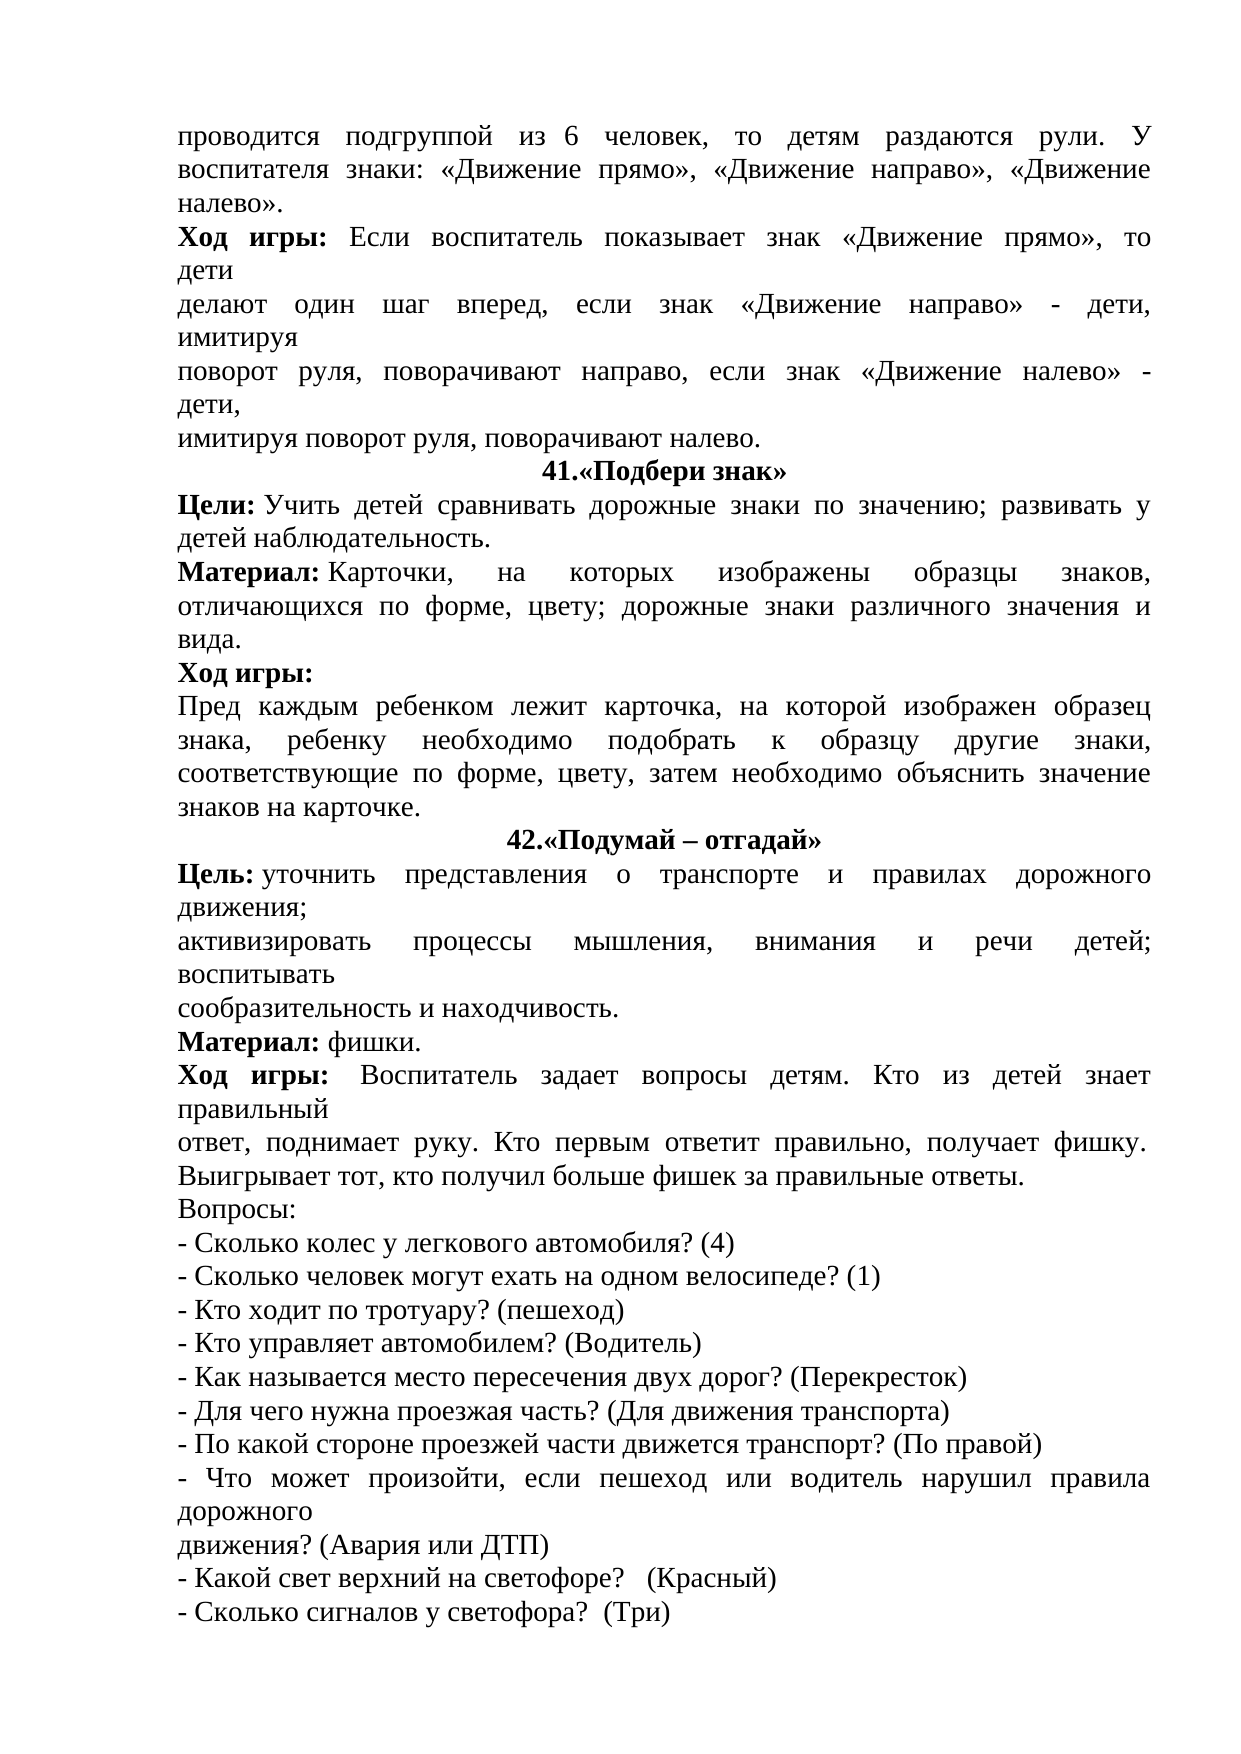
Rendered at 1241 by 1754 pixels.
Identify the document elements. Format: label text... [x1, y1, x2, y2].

text активизировать процессы мышления, внимания и речи детей; воспитывать [177, 923, 1152, 990]
text Пред каждым ребенком лежит карточка, на которой изображен образец знака, ребенку необходимо подобрать к образцу другие знаки, соответствующие по форме, цвету, затем необходимо объяснить значение знаков на карточке. [177, 688, 1152, 822]
text проводится подгруппой из 6 человек, то детям раздаются рули. У воспитателя знаки: «Движение прямо», «Движение направо», «Движение налево». [177, 118, 1152, 219]
text Выигрывает тот, кто получил больше фишек за правильные ответы. [177, 1158, 1152, 1191]
text - Какой свет верхний на светофоре? (Красный) [177, 1560, 1152, 1594]
text 42.«Подумай – отгадай» [177, 822, 1152, 856]
text Цели: Учить детей сравнивать дорожные знаки по значению; развивать у детей наблюдательность. [177, 487, 1152, 554]
text Ход игры: Если воспитатель показывает знак «Движение прямо», то дети [177, 219, 1152, 286]
text Ход игры: Воспитатель задает вопросы детям. Кто из детей знает правильный [177, 1057, 1152, 1124]
text Цель: уточнить представления о транспорте и правилах дорожного движения; [177, 856, 1152, 923]
text - Сколько сигналов у светофора? (Три) [177, 1594, 1152, 1627]
text 41.«Подбери знак» [177, 453, 1152, 487]
text - Как называется место пересечения двух дорог? (Перекресток) [177, 1359, 1152, 1393]
text имитируя поворот руля, поворачивают налево. [177, 420, 1152, 453]
text ответ, поднимает руку. Кто первым ответит правильно, получает фишку. [177, 1124, 1152, 1158]
text - По какой стороне проезжей части движется транспорт? (По правой) [177, 1426, 1152, 1460]
text делают один шаг вперед, если знак «Движение направо» - дети, имитируя [177, 286, 1152, 353]
text - Кто управляет автомобилем? (Водитель) [177, 1326, 1152, 1359]
text - Что может произойти, если пешеход или водитель нарушил правила дорожного [177, 1460, 1152, 1527]
text Вопросы: [177, 1191, 1152, 1225]
text - Сколько колес у легкового автомобиля? (4) [177, 1225, 1152, 1258]
text - Для чего нужна проезжая часть? (Для движения транспорта) [177, 1393, 1152, 1426]
text - Кто ходит по тротуару? (пешеход) [177, 1292, 1152, 1326]
text движения? (Авария или ДТП) [177, 1527, 1152, 1560]
text Ход игры: [177, 655, 1152, 688]
text - Сколько человек могут ехать на одном велосипеде? (1) [177, 1258, 1152, 1292]
text Материал: Карточки, на которых изображены образцы знаков, отличающихся по форме, цвету; дорожные знаки различного значения и вида. [177, 554, 1152, 655]
text Материал: фишки. [177, 1024, 1152, 1057]
text сообразительность и находчивость. [177, 990, 1152, 1024]
text поворот руля, поворачивают направо, если знак «Движение налево» - дети, [177, 353, 1152, 420]
